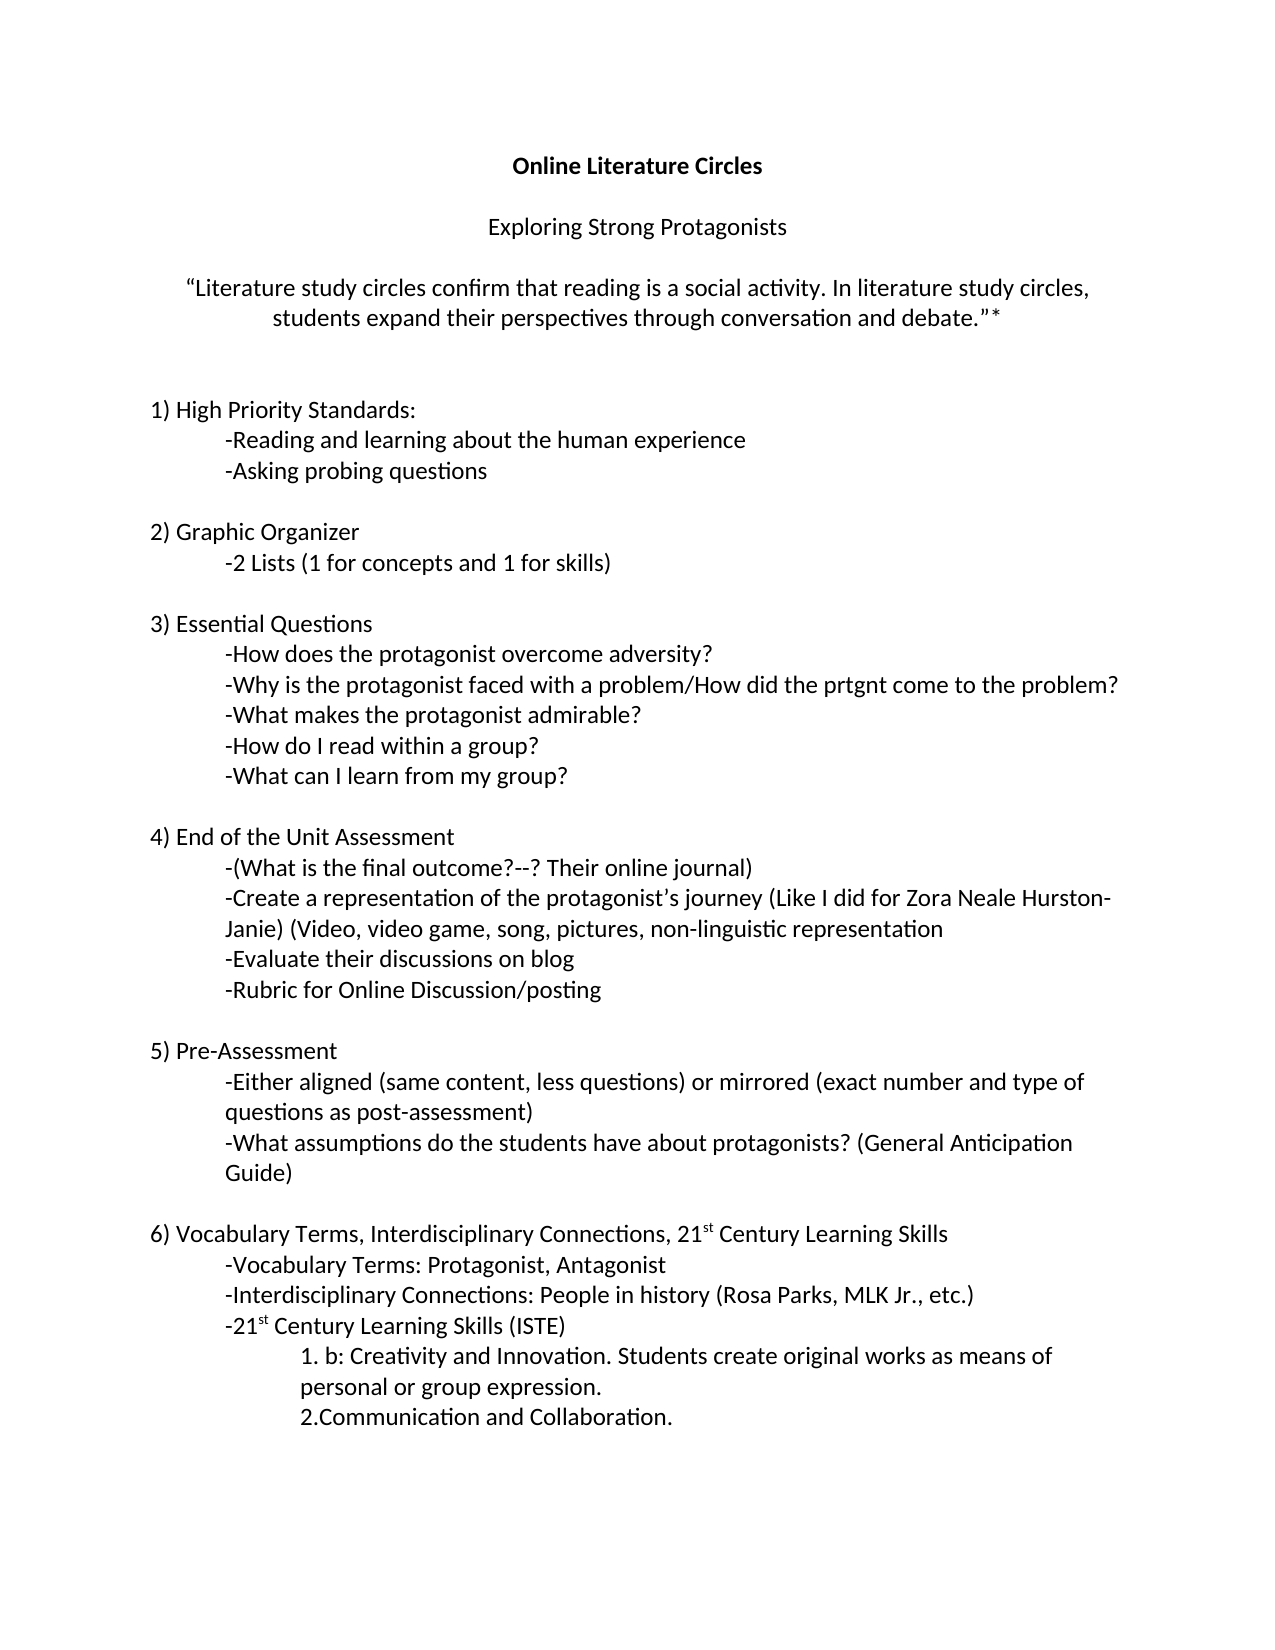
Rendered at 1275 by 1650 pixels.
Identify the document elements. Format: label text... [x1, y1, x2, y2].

text -21st Century Learning Skills (ISTE) [150, 1310, 1125, 1340]
text 2) Graphic Organizer [150, 516, 1125, 547]
text 1. b: Creativity and Innovation. Students create original works as means of personal or group expression. [300, 1340, 1125, 1401]
text -Reading and learning about the human experience [150, 425, 1125, 455]
text -2 Lists (1 for concepts and 1 for skills) [150, 547, 1125, 577]
text 3) Essential Questions [150, 608, 1125, 638]
text -Create a representation of the protagonist’s journey (Like I did for Zora Neale Hurston-Janie) (Video, video game, song, pictures, non-linguistic representation [225, 882, 1125, 943]
text -Vocabulary Terms: Protagonist, Antagonist [150, 1249, 1125, 1279]
text 6) Vocabulary Terms, Interdisciplinary Connections, 21st Century Learning Skills [150, 1218, 1125, 1249]
text -What makes the protagonist admirable? [150, 699, 1125, 730]
text -How do I read within a group? [150, 730, 1125, 760]
text -Asking probing questions [150, 455, 1125, 486]
text -(What is the final outcome?--? Their online journal) [150, 852, 1125, 882]
text 4) End of the Unit Assessment [150, 821, 1125, 852]
text Online Literature Circles [150, 150, 1125, 181]
text -Evaluate their discussions on blog [225, 943, 1125, 974]
text -Interdisciplinary Connections: People in history (Rosa Parks, MLK Jr., etc.) [150, 1279, 1125, 1310]
text 1) High Priority Standards: [150, 394, 1125, 425]
text -Why is the protagonist faced with a problem/How did the prtgnt come to the problem? [150, 669, 1125, 699]
text -Rubric for Online Discussion/posting [225, 974, 1125, 1004]
text 2.Communication and Collaboration. [300, 1401, 1125, 1432]
text -How does the protagonist overcome adversity? [150, 638, 1125, 669]
text “Literature study circles confirm that reading is a social activity. In literature study circles, students expand their perspectives through conversation and debate.”* [150, 272, 1125, 333]
text -Either aligned (same content, less questions) or mirrored (exact number and type of questions as post-assessment) [225, 1066, 1125, 1127]
text 5) Pre-Assessment [150, 1035, 1125, 1066]
text -What can I learn from my group? [150, 760, 1125, 791]
text Exploring Strong Protagonists [150, 211, 1125, 242]
text -What assumptions do the students have about protagonists? (General Anticipation Guide) [225, 1127, 1125, 1188]
